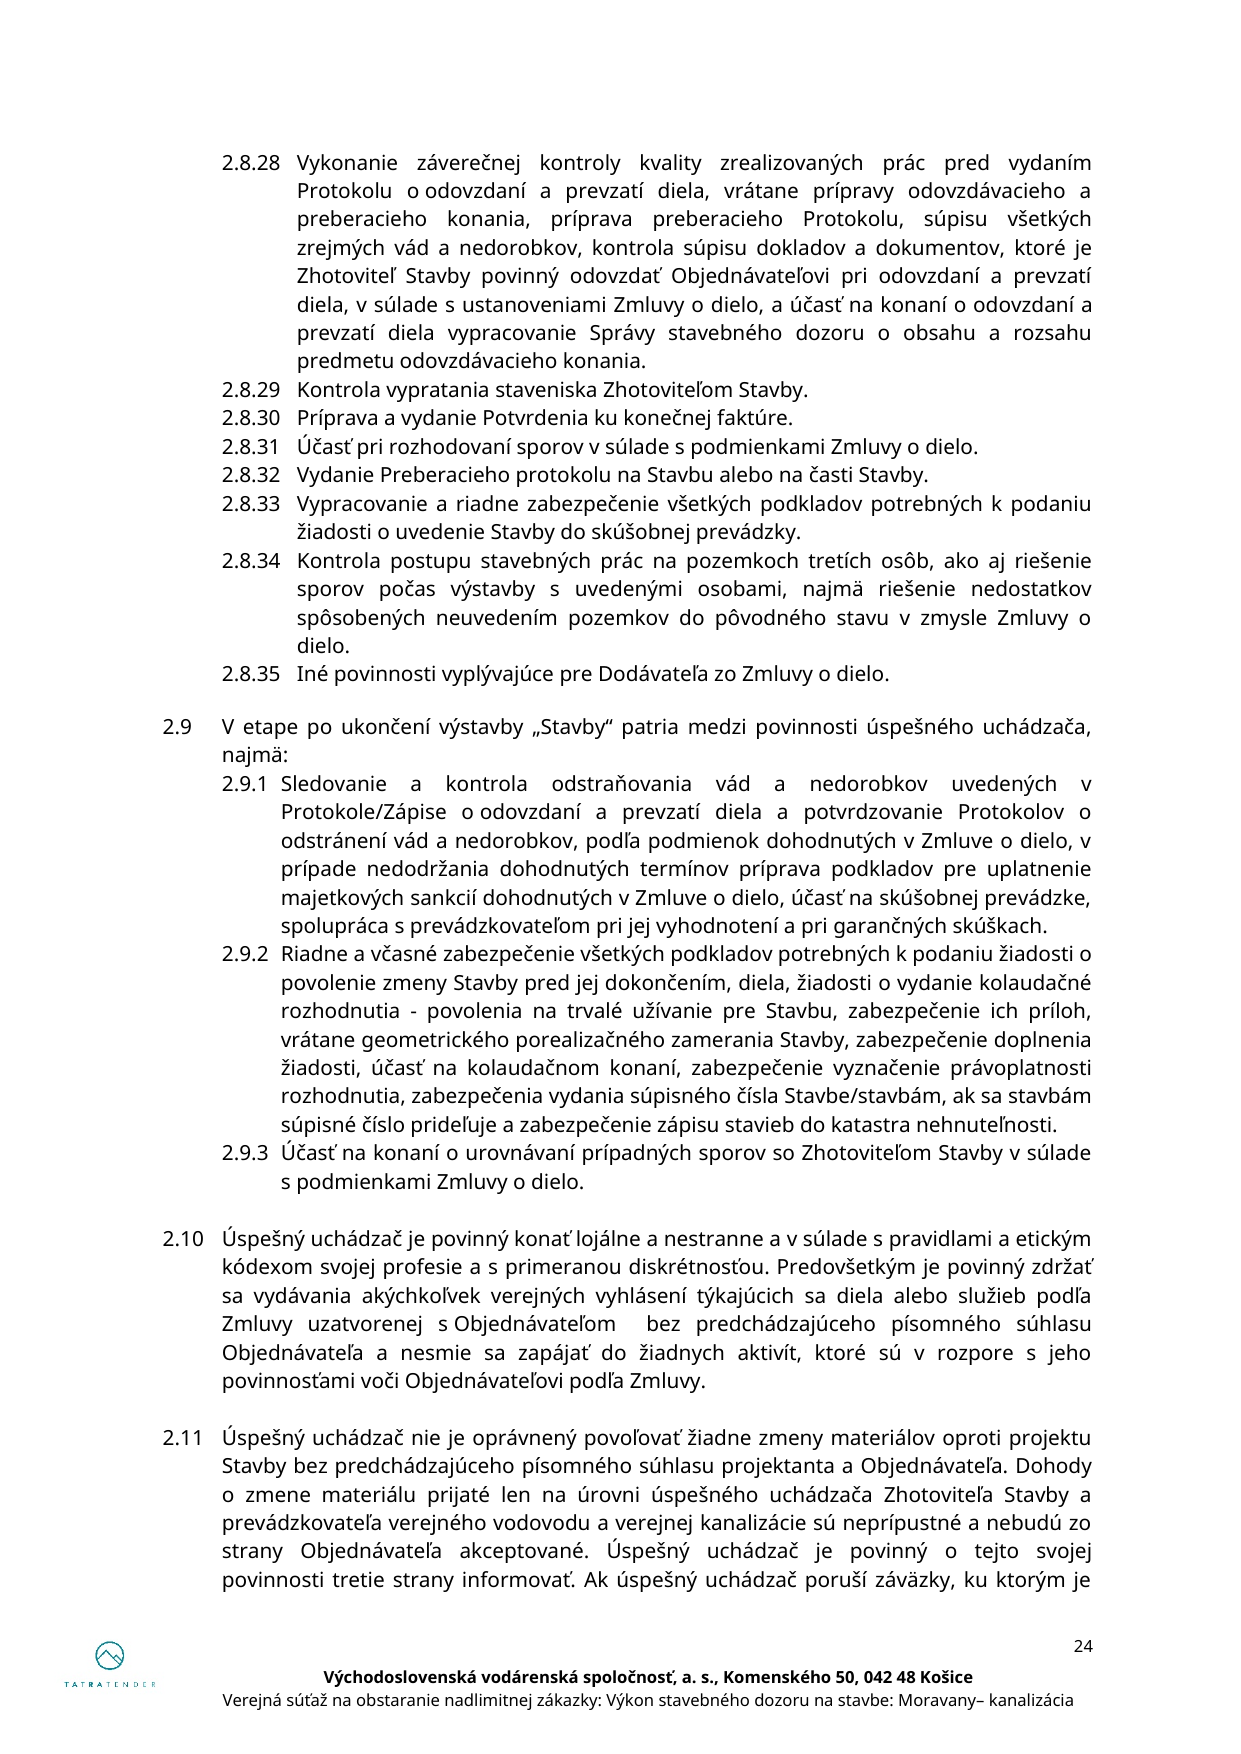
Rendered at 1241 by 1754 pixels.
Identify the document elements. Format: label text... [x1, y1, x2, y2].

list Sledovanie a kontrola odstraňovania vád a nedorobkov uvedených v Protokole/Zápise o odovzdaní a prevzatí diela a potvrdzovanie Protokolov o odstránení vád a nedorobkov, podľa podmienok dohodnutých v Zmluve o dielo, v prípade nedodržania dohodnutých termínov príprava podkladov pre uplatnenie majetkových sankcií dohodnutých v Zmluve o dielo, účasť na skúšobnej prevádzke, spolupráca s prevádzkovateľom pri jej vyhodnotení a pri garančných skúškach. [222, 769, 1093, 939]
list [162, 1423, 1093, 1593]
list Vydanie Preberacieho protokolu na Stavbu alebo na časti Stavby. [222, 460, 1093, 489]
list V etape po ukončení výstavby „Stavby“ patria medzi povinnosti úspešného uchádzača, najmä: [162, 712, 1093, 769]
list Kontrola postupu stavebných prác na pozemkoch tretích osôb, ako aj riešenie sporov počas výstavby s uvedenými osobami, najmä riešenie nedostatkov spôsobených neuvedením pozemkov do pôvodného stavu v zmysle Zmluvy o dielo. [222, 546, 1093, 659]
list Kontrola vypratania staveniska Zhotoviteľom Stavby. [222, 375, 1093, 403]
list Úspešný uchádzač je povinný konať lojálne a nestranne a v súlade s pravidlami a etickým kódexom svojej profesie a s primeranou diskrétnosťou. Predovšetkým je povinný zdržať sa vydávania akýchkoľvek verejných vyhlásení týkajúcich sa diela alebo služieb podľa Zmluvy uzatvorenej s Objednávateľom bez predchádzajúceho písomného súhlasu Objednávateľa a nesmie sa zapájať do žiadnych aktivít, ktoré sú v rozpore s jeho povinnosťami voči Objednávateľovi podľa Zmluvy. [162, 1224, 1093, 1394]
list Vypracovanie a riadne zabezpečenie všetkých podkladov potrebných k podaniu žiadosti o uvedenie Stavby do skúšobnej prevádzky. [222, 489, 1093, 546]
list Účasť na konaní o urovnávaní prípadných sporov so Zhotoviteľom Stavby v súlade s podmienkami Zmluvy o dielo. [222, 1138, 1093, 1195]
picture [43, 1617, 176, 1711]
list Účasť pri rozhodovaní sporov v súlade s podmienkami Zmluvy o dielo. [222, 432, 1093, 460]
list Príprava a vydanie Potvrdenia ku konečnej faktúre. [222, 403, 1093, 432]
list Iné povinnosti vyplývajúce pre Dodávateľa zo Zmluvy o dielo. [222, 659, 1093, 688]
list Vykonanie záverečnej kontroly kvality zrealizovaných prác pred vydaním Protokolu o odovzdaní a prevzatí diela, vrátane prípravy odovzdávacieho a preberacieho konania, príprava preberacieho Protokolu, súpisu všetkých zrejmých vád a nedorobkov, kontrola súpisu dokladov a dokumentov, ktoré je Zhotoviteľ Stavby povinný odovzdať Objednávateľovi pri odovzdaní a prevzatí diela, v súlade s ustanoveniami Zmluvy o dielo, a účasť na konaní o odovzdaní a prevzatí diela vypracovanie Správy stavebného dozoru o obsahu a rozsahu predmetu odovzdávacieho konania. [222, 148, 1093, 375]
list Riadne a včasné zabezpečenie všetkých podkladov potrebných k podaniu žiadosti o povolenie zmeny Stavby pred jej dokončením, diela, žiadosti o vydanie kolaudačné rozhodnutia - povolenia na trvalé užívanie pre Stavbu, zabezpečenie ich príloh, vrátane geometrického porealizačného zamerania Stavby, zabezpečenie doplnenia žiadosti, účasť na kolaudačnom konaní, zabezpečenie vyznačenie právoplatnosti rozhodnutia, zabezpečenia vydania súpisného čísla Stavbe/stavbám, ak sa stavbám súpisné číslo prideľuje a zabezpečenie zápisu stavieb do katastra nehnuteľnosti. [222, 939, 1093, 1138]
